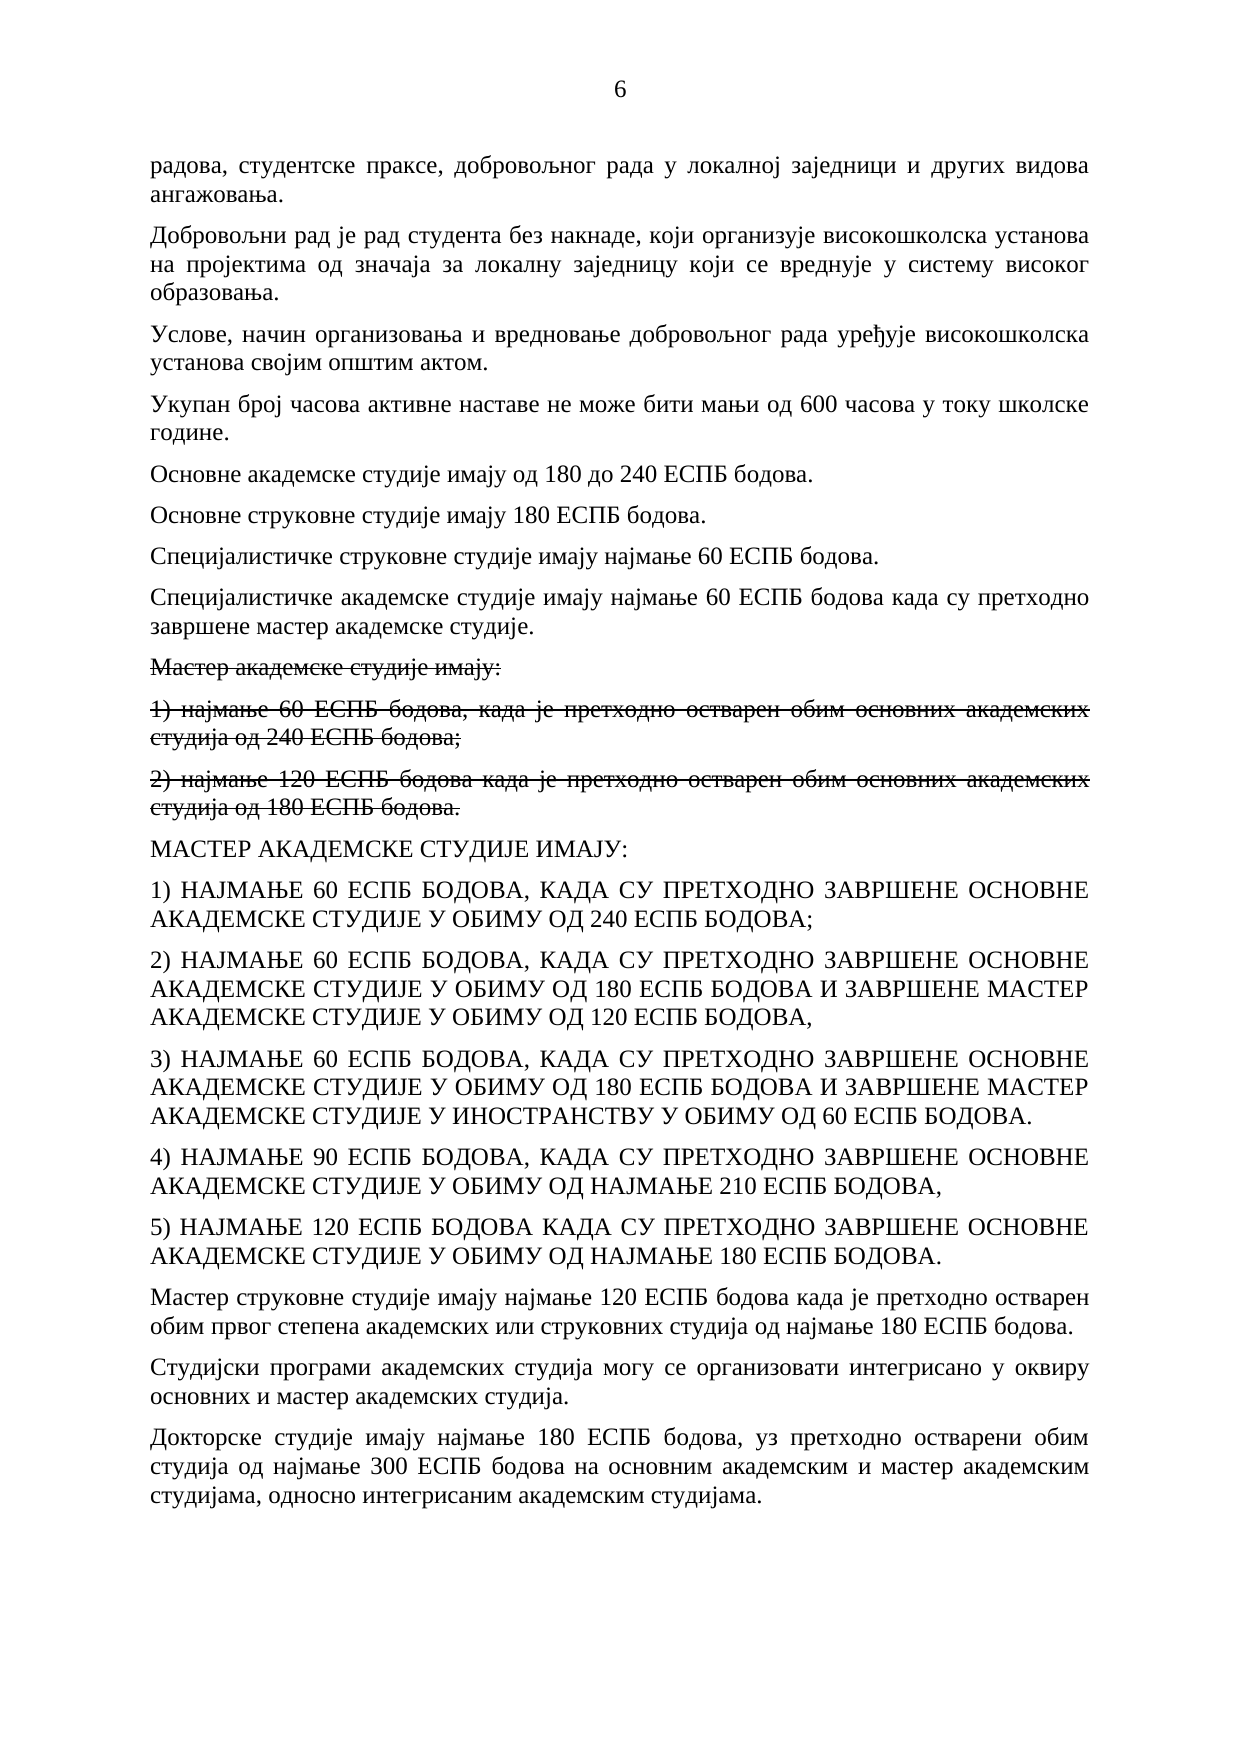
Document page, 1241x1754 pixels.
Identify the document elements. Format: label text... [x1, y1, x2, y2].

text 5) НАЈМАЊЕ 120 ЕСПБ БОДОВА КАДА СУ ПРЕТХОДНО ЗАВРШЕНЕ ОСНОВНЕ АКАДЕМСКЕ СТУДИЈЕ У ОБИМУ ОД НАЈМАЊЕ 180 ЕСПБ БОДОВА. [150, 1212, 1090, 1270]
text 1) НАЈМАЊЕ 60 ЕСПБ БОДОВА, КАДА СУ ПРЕТХОДНО ЗАВРШЕНЕ ОСНОВНЕ АКАДЕМСКЕ СТУДИЈЕ У ОБИМУ ОД 240 ЕСПБ БОДОВА; [150, 875, 1090, 932]
text 2) најмање 120 ЕСПБ бодова када је претходно остварен обим основних академских студија од 180 ЕСПБ бодова. [150, 764, 1090, 779]
text 1) најмање 60 ЕСПБ бодова, када је претходно остварен обим основних академских студија од 240 ЕСПБ бодова; [150, 711, 1090, 751]
text MАСТЕР АКАДЕМСКЕ СТУДИЈЕ ИМАЈУ: [150, 834, 1090, 862]
text Студијски програми академских студија могу се организовати интегрисано у оквиру основних и мастер академских студија. [150, 1352, 1090, 1410]
text Мастер струковне студије имају најмање 120 ЕСПБ бодова када је претходно остварен обим првог степена академских или струковних студија од најмање 180 ЕСПБ бодова. [150, 1282, 1090, 1340]
text 2) најмање 120 ЕСПБ бодова када је претходно остварен обим основних академских студија од 180 ЕСПБ бодова. [150, 781, 1090, 821]
text Специјалистичке академске студије имају најмање 60 ЕСПБ бодова када су претходно завршене мастер академске студије. [150, 582, 1090, 640]
text 1) најмање 60 ЕСПБ бодова, када је претходно остварен обим основних академских студија од 240 ЕСПБ бодова; [150, 694, 1090, 709]
text Основне академске студије имају од 180 до 240 ЕСПБ бодова. [150, 459, 1090, 487]
text Специјалистичке струковне студије имају најмање 60 ЕСПБ бодова. [150, 541, 1090, 570]
text Основне струковне студије имају 180 ЕСПБ бодова. [150, 500, 1090, 529]
text Укупан број часова активне наставе не може бити мањи од 600 часова у току школске године. [150, 389, 1090, 446]
text 2) НАЈМАЊЕ 60 ЕСПБ БОДОВА, КАДА СУ ПРЕТХОДНО ЗАВРШЕНЕ ОСНОВНЕ АКАДЕМСКЕ СТУДИЈЕ У ОБИМУ ОД 180 ЕСПБ БОДОВА И ЗАВРШЕНЕ МАСТЕР АКАДЕМСКЕ СТУДИЈЕ У ОБИМУ ОД 120 ЕСПБ БОДОВА, [150, 945, 1090, 1031]
text 3) НАЈМАЊЕ 60 ЕСПБ БОДОВА, КАДА СУ ПРЕТХОДНО ЗАВРШЕНЕ ОСНОВНЕ АКАДЕМСКЕ СТУДИЈЕ У ОБИМУ ОД 180 ЕСПБ БОДОВА И ЗАВРШЕНЕ МАСТЕР АКАДЕМСКЕ СТУДИЈЕ У ИНОСТРАНСТВУ У ОБИМУ ОД 60 ЕСПБ БОДОВА. [150, 1044, 1090, 1130]
text Добровољни рад је рад студента без накнаде, који организује високошколска установа на пројектима од значаја за локалну заједницу који се вреднује у систему високог образовања. [150, 220, 1090, 306]
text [150, 150, 1090, 207]
text Услове, начин организовања и вредновање добровољног рада уређује високошколска установа својим општим актом. [150, 319, 1090, 376]
text 4) НАЈМАЊЕ 90 ЕСПБ БОДОВА, КАДА СУ ПРЕТХОДНО ЗАВРШЕНЕ ОСНОВНЕ АКАДЕМСКЕ СТУДИЈЕ У ОБИМУ ОД НАЈМАЊЕ 210 ЕСПБ БОДОВА, [150, 1142, 1090, 1200]
text Докторске студије имају најмање 180 ЕСПБ бодова, уз претходно остварени обим студија од најмање 300 ЕСПБ бодова на основним академским и мастер академским студијама, односно интегрисаним академским студијама. [150, 1422, 1090, 1509]
text Mастер академске студије имају: [150, 652, 1090, 681]
